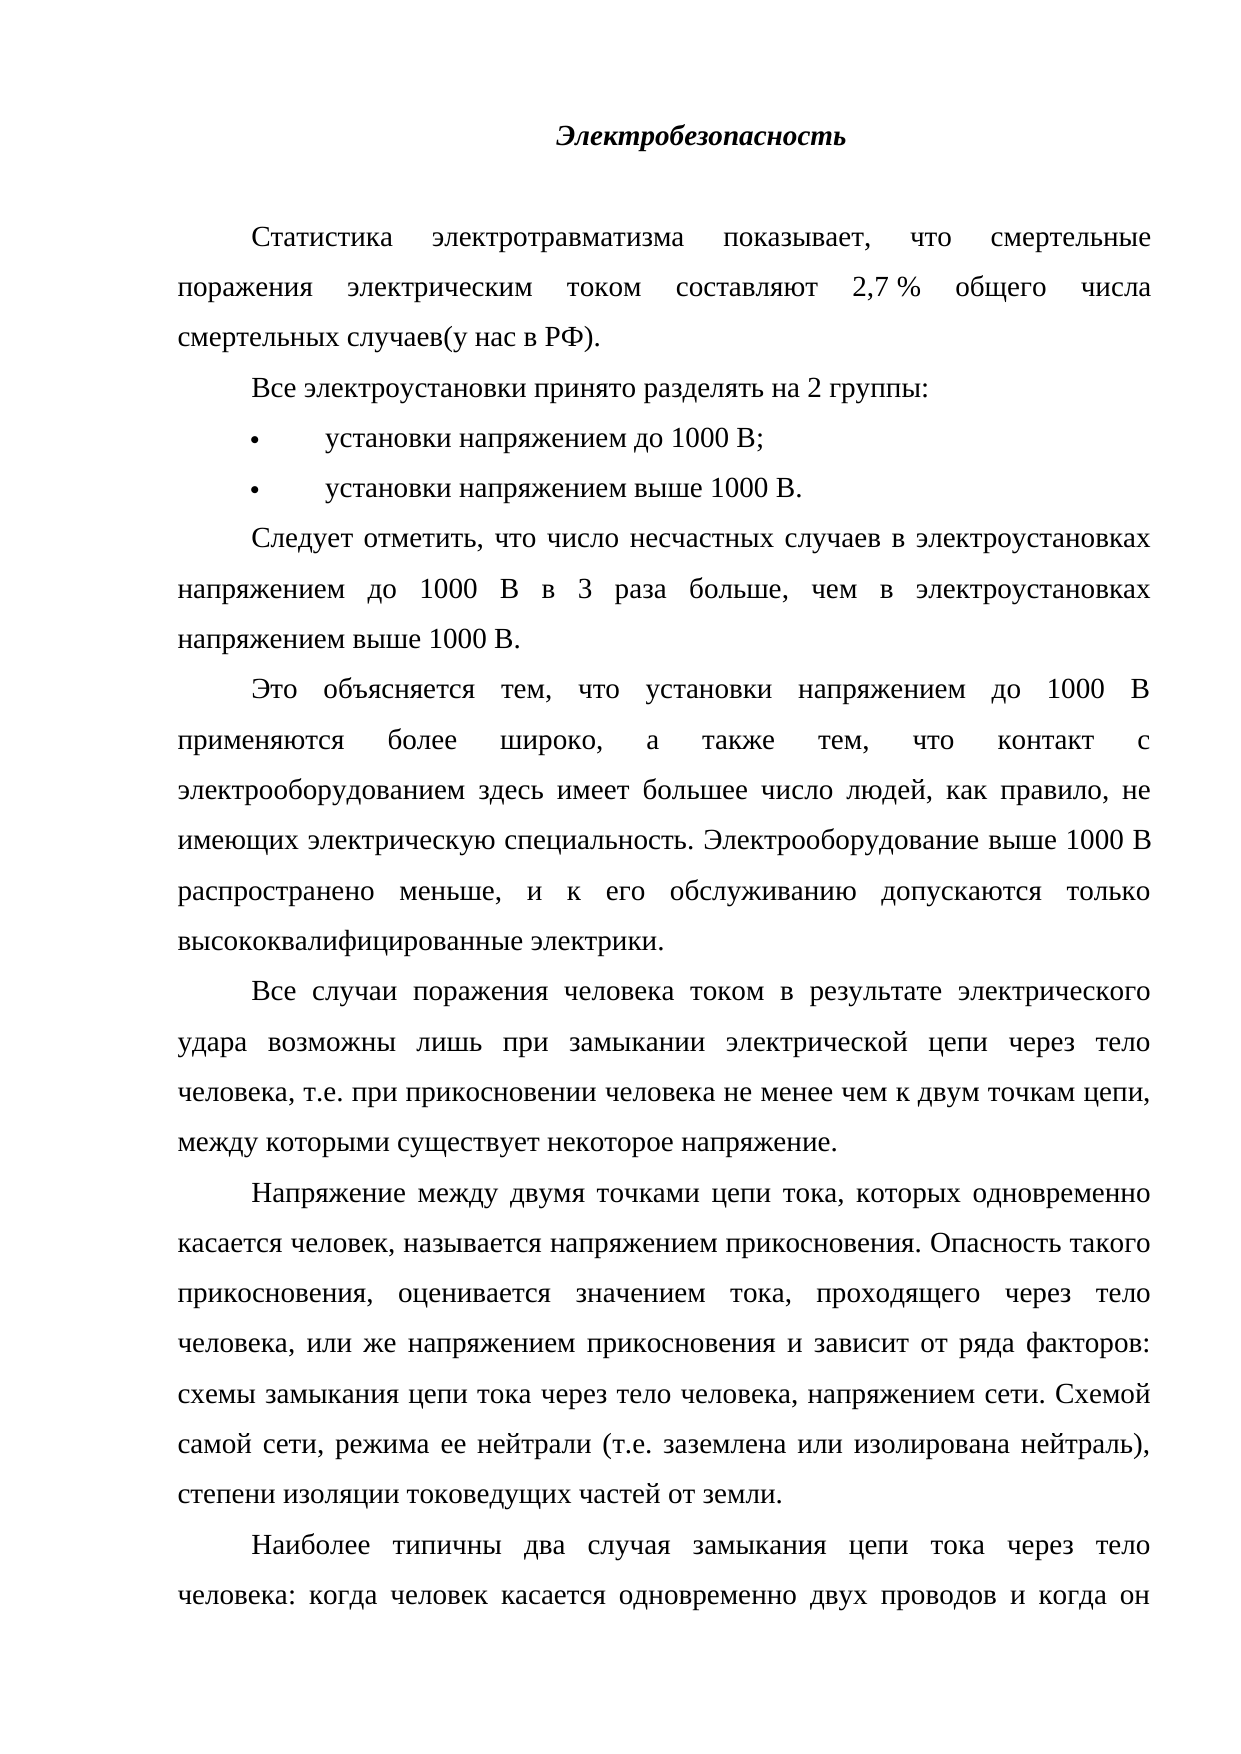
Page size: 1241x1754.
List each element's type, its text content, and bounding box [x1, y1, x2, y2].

text Это объясняется тем, что установки напряжением до 1000 В применяются более широко, а также тем, что контакт с электрооборудованием здесь имеет большее число людей, как правило, не имеющих электрическую специальность. Электрооборудование выше 1000 В распространено меньше, и к его обслуживанию допускаются только высококвалифицированные электрики. [177, 672, 1152, 957]
list установки напряжением до 1000 В; [177, 420, 1152, 453]
text Статистика электротравматизма показывает, что смертельные поражения электрическим током составляют 2,7 % общего числа смертельных случаев(у нас в РФ). [177, 219, 1152, 353]
text Напряжение между двумя точками цепи тока, которых одновременно касается человек, называется напряжением прикосновения. Опасность такого прикосновения, оценивается значением тока, проходящего через тело человека, или же напряжением прикосновения и зависит от ряда факторов: схемы замыкания цепи тока через тело человека, напряжением сети. Схемой самой сети, режима ее нейтрали (т.е. заземлена или изолирована нейтраль), степени изоляции токоведущих частей от земли. [177, 1175, 1152, 1510]
text Следует отметить, что число несчастных случаев в электроустановках напряжением до 1000 В в 3 раза больше, чем в электроустановках напряжением выше 1000 В. [177, 521, 1152, 655]
text Все случаи поражения человека током в результате электрического удара возможны лишь при замыкании электрической цепи через тело человека, т.е. при прикосновении человека не менее чем к двум точкам цепи, между которыми существует некоторое напряжение. [177, 973, 1152, 1158]
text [177, 1527, 1152, 1611]
text Все электроустановки принято разделять на 2 группы: [177, 370, 1152, 403]
list установки напряжением выше 1000 В. [177, 470, 1152, 504]
subtitle Электробезопасность [177, 118, 1152, 152]
